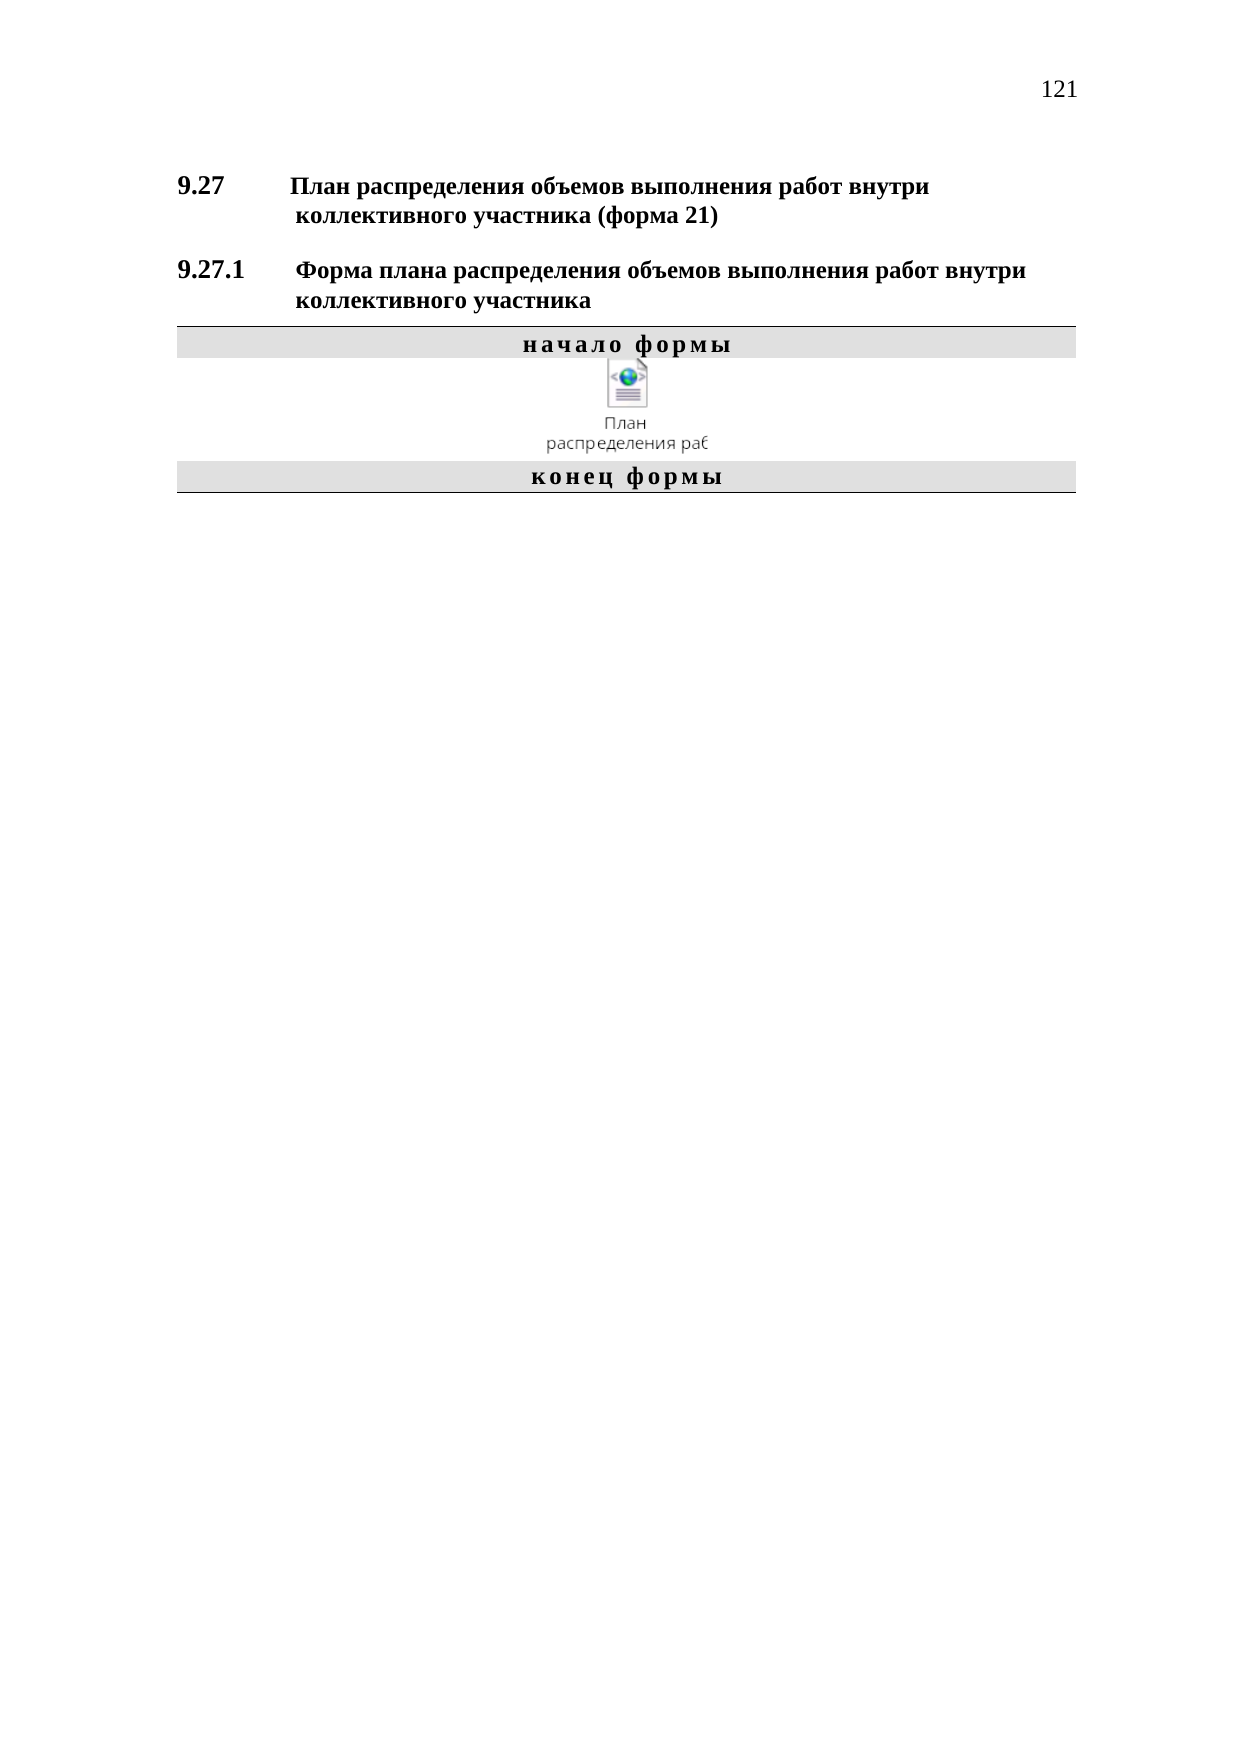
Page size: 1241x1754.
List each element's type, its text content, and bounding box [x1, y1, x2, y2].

list Форма плана распределения объемов выполнения работ внутри коллективного участника [177, 254, 1078, 313]
text начало формы [177, 327, 1076, 358]
text конец формы [177, 461, 1076, 492]
list План распределения объемов выполнения работ внутри коллективного участника (форма 21) [177, 169, 1078, 229]
